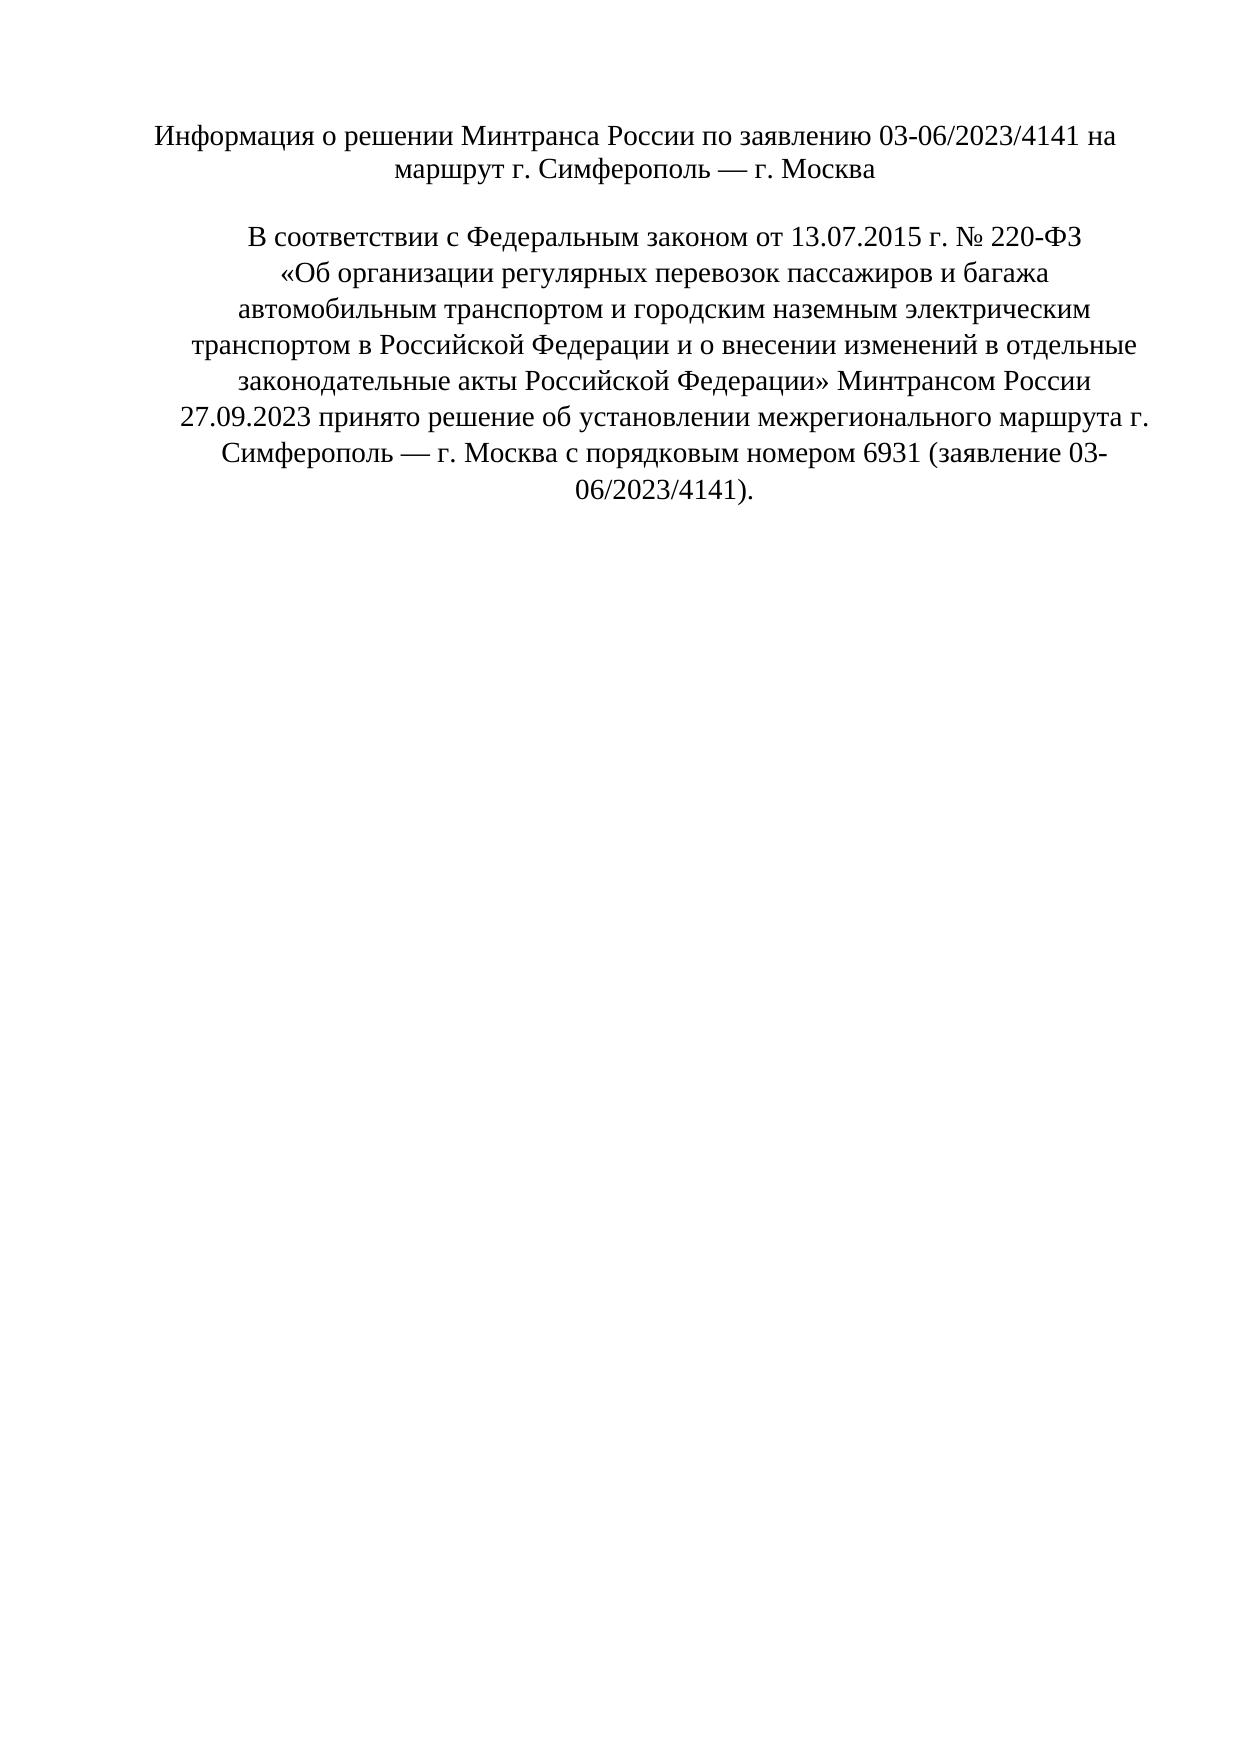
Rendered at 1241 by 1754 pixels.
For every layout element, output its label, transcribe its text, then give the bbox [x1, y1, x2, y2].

text Информация о решении Минтранса России по заявлению 03-06/2023/4141 на маршрут г. Симферополь — г. Москва [118, 118, 1152, 185]
text В соответствии с Федеральным законом от 13.07.2015 г. № 220-ФЗ «Об организации регулярных перевозок пассажиров и багажа автомобильным транспортом и городским наземным электрическим транспортом в Российской Федерации и о внесении изменений в отдельные законодательные акты Российской Федерации» Минтрансом России 27.09.2023 принято решение об установлении межрегионального маршрута г. Симферополь — г. Москва с порядковым номером 6931 (заявление 03-06/2023/4141). [177, 219, 1152, 505]
